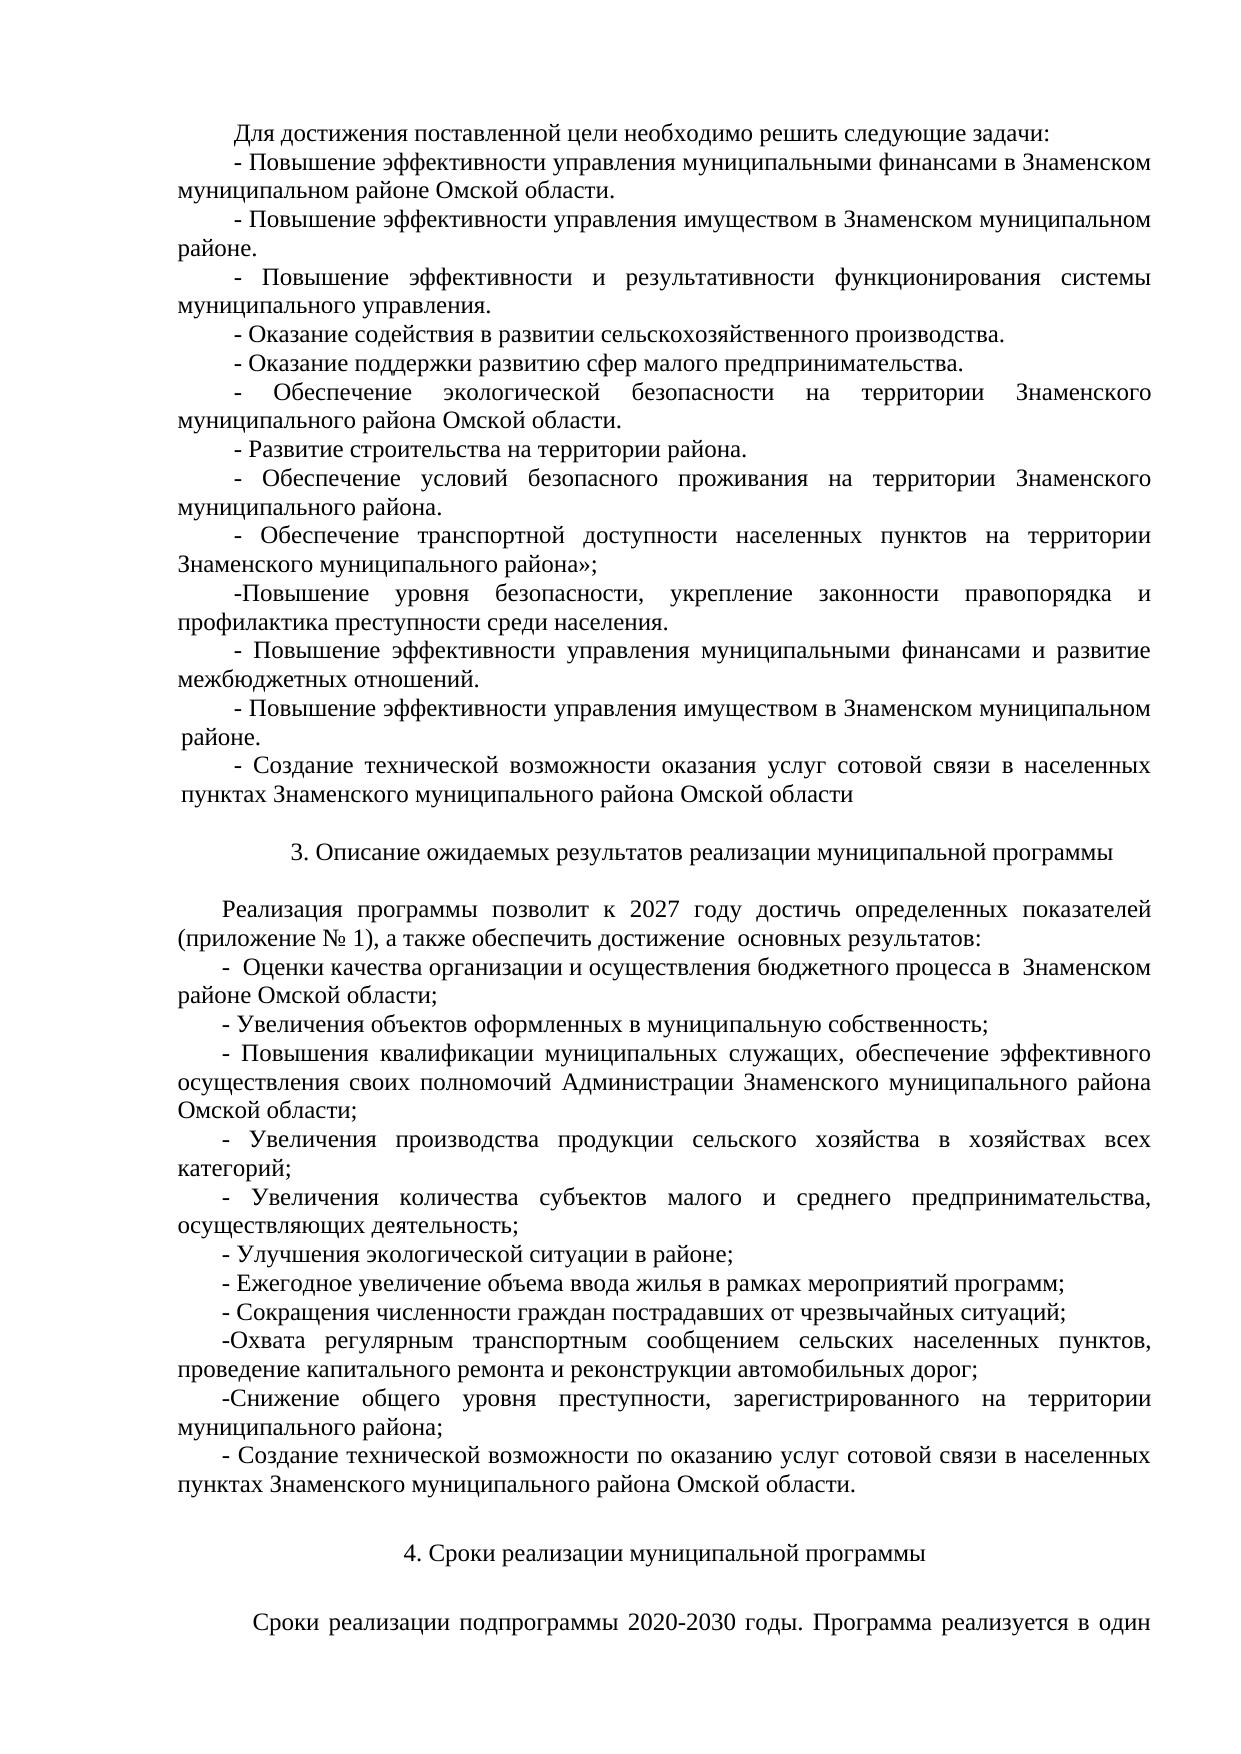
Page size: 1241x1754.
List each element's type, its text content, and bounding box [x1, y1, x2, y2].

text - Повышения квалификации муниципальных служащих, обеспечение эффективного осуществления своих полномочий Администрации Знаменского муниципального района Омской области; [177, 1038, 1152, 1124]
text - Оказание содействия в развитии сельскохозяйственного производства. [177, 319, 1152, 348]
text - Увеличения производства продукции сельского хозяйства в хозяйствах всех категорий; [177, 1124, 1152, 1182]
list - Повышение эффективности управления муниципальными финансами и развитие межбюджетных отношений. [177, 636, 1152, 693]
list - Повышение эффективности управления имуществом в Знаменском муниципальном районе. [181, 693, 1152, 751]
text Для достижения поставленной цели необходимо решить следующие задачи: [177, 118, 1152, 147]
text - Увеличения количества субъектов малого и среднего предпринимательства, осуществляющих деятельность; [177, 1182, 1152, 1239]
text -Снижение общего уровня преступности, зарегистрированного на территории муниципального района; [177, 1383, 1152, 1441]
text - Оценки качества организации и осуществления бюджетного процесса в Знаменском районе Омской области; [177, 952, 1152, 1009]
text -Охвата регулярным транспортным сообщением сельских населенных пунктов, проведение капитального ремонта и реконструкции автомобильных дорог; [177, 1326, 1152, 1383]
text - Повышение эффективности и результативности функционирования системы муниципального управления. [177, 262, 1152, 319]
list - Создание технической возможности оказания услуг сотовой связи в населенных пунктах Знаменского муниципального района Омской области [181, 751, 1152, 808]
list Реализация программы позволит к 2027 году достичь определенных показателей (приложение № 1), а также обеспечить достижение основных результатов: [177, 894, 1152, 952]
text - Повышение эффективности управления имуществом в Знаменском муниципальном районе. [177, 204, 1152, 262]
text - Улучшения экологической ситуации в районе; [177, 1239, 1152, 1268]
subtitle 4. Сроки реализации муниципальной программы [177, 1538, 1152, 1567]
text - Сокращения численности граждан пострадавших от чрезвычайных ситуаций; [177, 1297, 1152, 1326]
text - Обеспечение транспортной доступности населенных пунктов на территории Знаменского муниципального района»; [177, 521, 1152, 578]
text - Оказание поддержки развитию сфер малого предпринимательства. [177, 348, 1152, 377]
text -Повышение уровня безопасности, укрепление законности правопорядка и профилактика преступности среди населения. [177, 578, 1152, 636]
text - Создание технической возможности по оказанию услуг сотовой связи в населенных пунктах Знаменского муниципального района Омской области. [177, 1441, 1152, 1498]
text 3. Описание ожидаемых результатов реализации муниципальной программы [252, 837, 1152, 866]
text - Развитие строительства на территории района. [177, 434, 1152, 463]
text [177, 1607, 1152, 1636]
text - Повышение эффективности управления муниципальными финансами в Знаменском муниципальном районе Омской области. [177, 147, 1152, 204]
text - Увеличения объектов оформленных в муниципальную собственность; [177, 1009, 1152, 1038]
text - Ежегодное увеличение объема ввода жилья в рамках мероприятий программ; [177, 1268, 1152, 1297]
text - Обеспечение условий безопасного проживания на территории Знаменского муниципального района. [177, 463, 1152, 521]
text - Обеспечение экологической безопасности на территории Знаменского муниципального района Омской области. [177, 377, 1152, 434]
